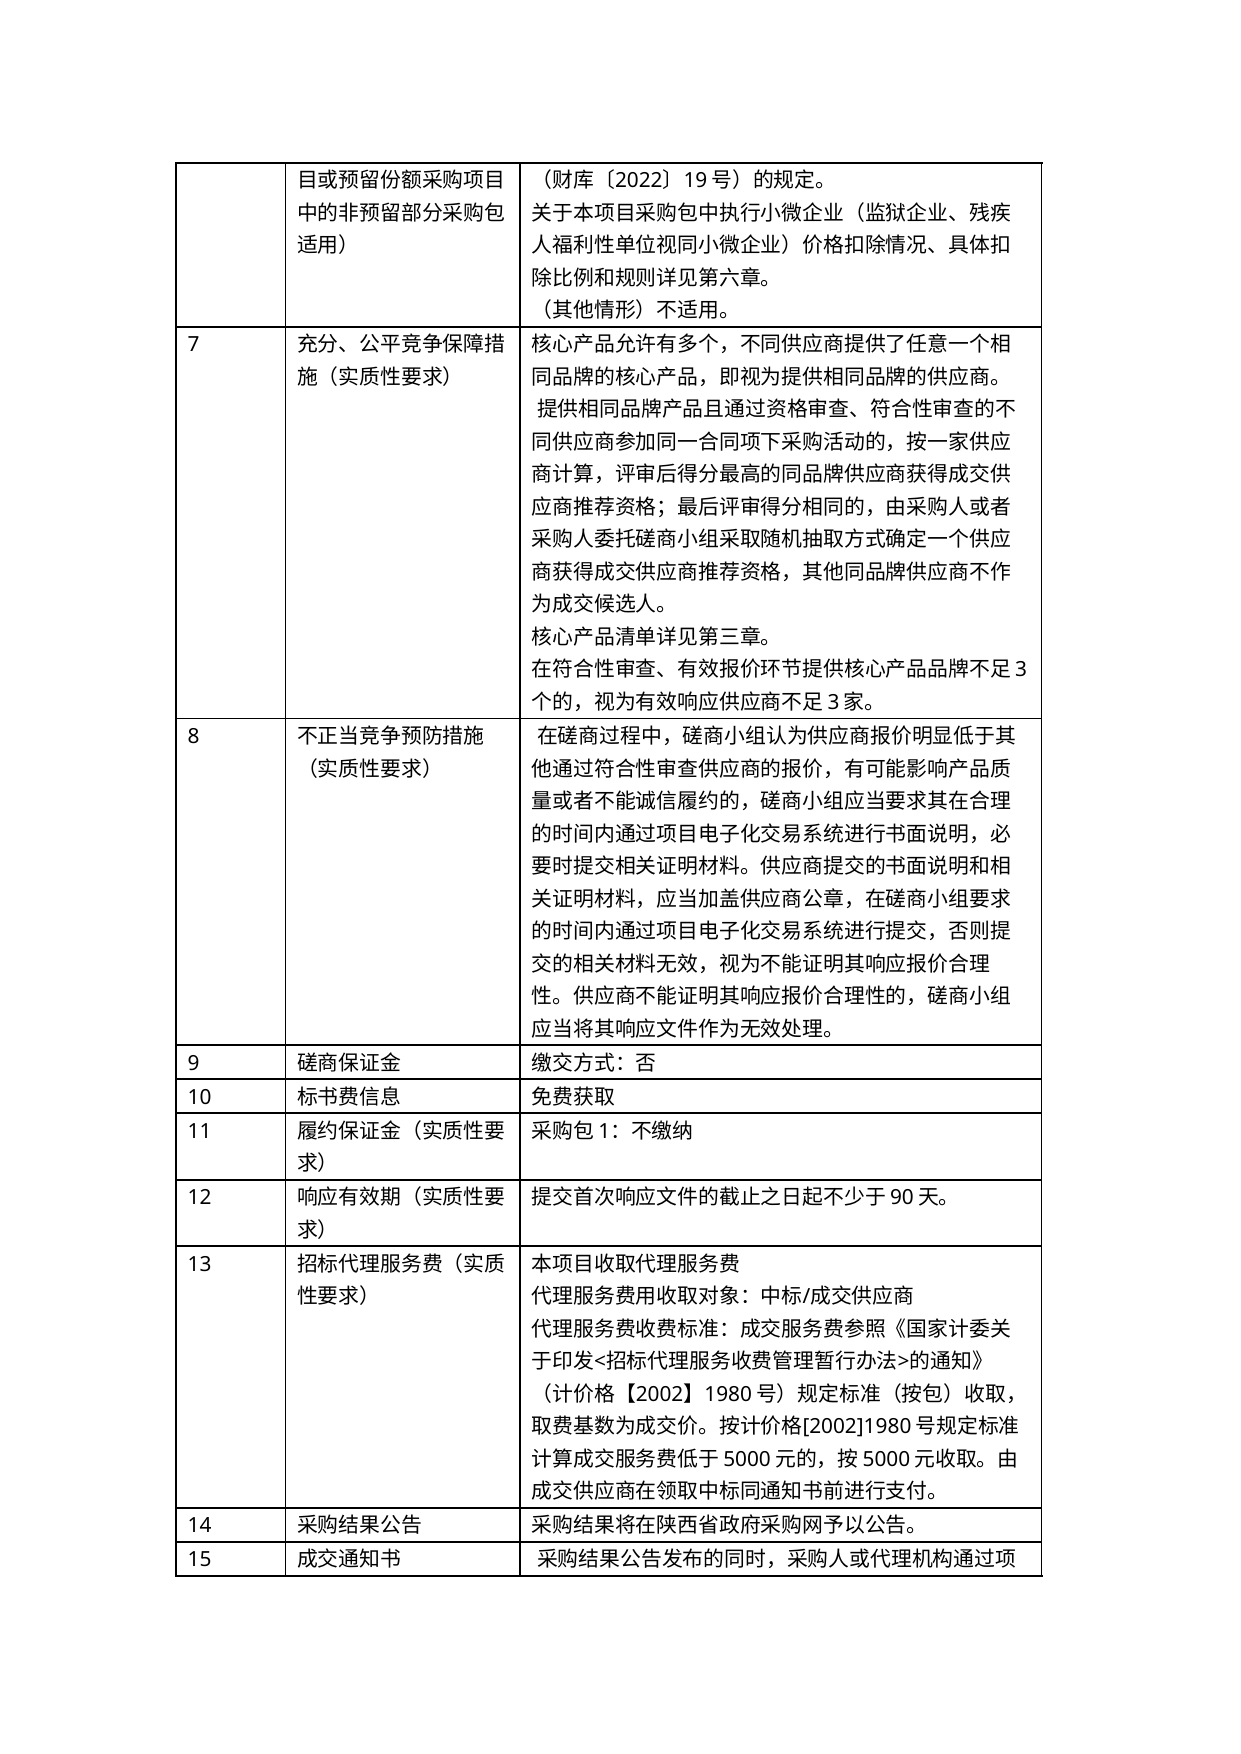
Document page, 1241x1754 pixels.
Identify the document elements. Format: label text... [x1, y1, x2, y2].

table_cell 缴交方式：否 [521, 1046, 1041, 1078]
table_cell 14 [177, 1509, 285, 1541]
table_cell 履约保证金（实质性要求） [286, 1114, 519, 1179]
table_cell 响应有效期（实质性要求） [286, 1181, 519, 1245]
table_cell 不正当竞争预防措施（实质性要求） [286, 719, 519, 1044]
table_cell 7 [177, 328, 285, 718]
table_cell 采购结果公告 [286, 1509, 519, 1541]
table_cell 充分、公平竞争保障措施（实质性要求） [286, 328, 519, 718]
table_cell 招标代理服务费（实质性要求） [286, 1247, 519, 1507]
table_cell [521, 164, 1041, 326]
table_cell 标书费信息 [286, 1080, 519, 1112]
table_cell 免费获取 [521, 1080, 1041, 1112]
table_cell 8 [177, 719, 285, 1044]
table_cell 采购结果将在陕西省政府采购网予以公告。 [521, 1509, 1041, 1541]
table_cell 在磋商过程中，磋商小组认为供应商报价明显低于其他通过符合性审查供应商的报价，有可能影响产品质量或者不能诚信履约的，磋商小组应当要求其在合理的时间内通过项目电子化交易系统进行书面说明，必要时提交相关证明材料。供应商提交的书面说明和相关证明材料，应当加盖供应商公章，在磋商小组要求的时间内通过项目电子化交易系统进行提交，否则提交的相关材料无效，视为不能证明其响应报价合理性。供应商不能证明其响应报价合理性的，磋商小组应当将其响应文件作为无效处理。 [521, 719, 1041, 1044]
table_cell 12 [177, 1181, 285, 1245]
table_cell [521, 1543, 1041, 1575]
table_cell 提交首次响应文件的截止之日起不少于90天。 [521, 1181, 1041, 1245]
table_cell 9 [177, 1046, 285, 1078]
table_cell 13 [177, 1247, 285, 1507]
table_cell 磋商保证金 [286, 1046, 519, 1078]
table_cell 采购包1：不缴纳 [521, 1114, 1041, 1179]
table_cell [286, 164, 519, 326]
table_cell 本项目收取代理服务费 代理服务费用收取对象：中标/成交供应商 代理服务费收费标准：成交服务费参照《国家计委关于印发<招标代理服务收费管理暂行办法>的通知》（计价格【2002】1980号）规定标准（按包）收取，取费基数为成交价。按计价格[2002]1980号规定标准计算成交服务费低于5000元的，按5000元收取。由成交供应商在领取中标同通知书前进行支付。 [521, 1247, 1041, 1507]
table_cell 成交通知书 [286, 1543, 519, 1575]
table_cell 核心产品允许有多个，不同供应商提供了任意一个相同品牌的核心产品，即视为提供相同品牌的供应商。 提供相同品牌产品且通过资格审查、符合性审查的不同供应商参加同一合同项下采购活动的，按一家供应商计算，评审后得分最高的同品牌供应商获得成交供应商推荐资格；最后评审得分相同的，由采购人或者采购人委托磋商小组采取随机抽取方式确定一个供应商获得成交供应商推荐资格，其他同品牌供应商不作为成交候选人。 核心产品清单详见第三章。 在符合性审查、有效报价环节提供核心产品品牌不足3个的，视为有效响应供应商不足3家。 [521, 328, 1041, 718]
table_cell 6 [177, 164, 285, 326]
table_cell 10 [177, 1080, 285, 1112]
table_cell 11 [177, 1114, 285, 1179]
table_cell 15 [177, 1543, 285, 1575]
